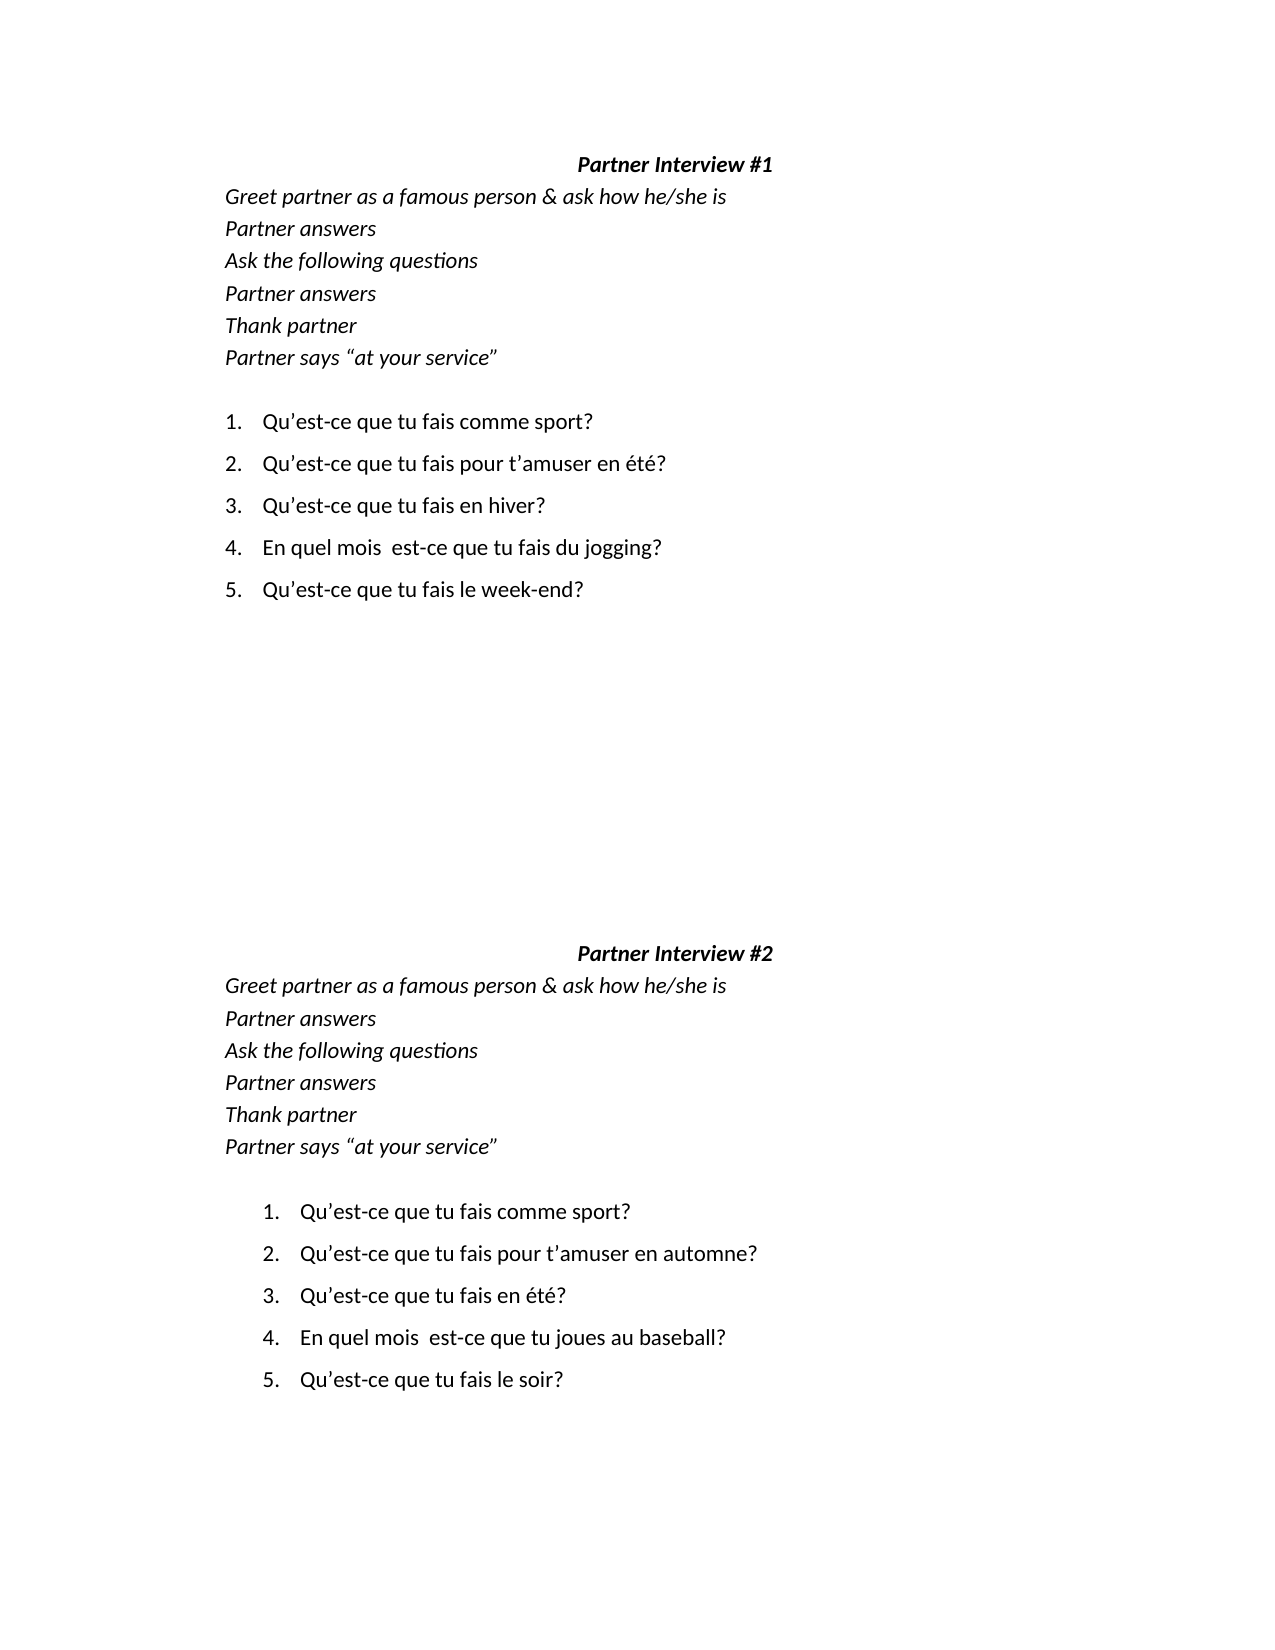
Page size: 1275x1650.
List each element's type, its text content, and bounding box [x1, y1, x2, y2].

list En quel mois est-ce que tu joues au baseball? [262, 1323, 1125, 1351]
list Qu’est-ce que tu fais comme sport? [262, 1197, 1125, 1225]
list Partner says “at your service” [225, 1132, 1125, 1160]
list Partner says “at your service” [225, 343, 1125, 371]
list Ask the following questions [225, 247, 1125, 274]
list Qu’est-ce que tu fais en été? [262, 1281, 1125, 1309]
list Qu’est-ce que tu fais pour t’amuser en été? [225, 449, 1125, 477]
list Partner answers [225, 279, 1125, 307]
list Qu’est-ce que tu fais le week-end? [225, 575, 1125, 603]
list Thank partner [225, 1100, 1125, 1128]
list Qu’est-ce que tu fais en hiver? [225, 491, 1125, 519]
list Partner answers [225, 1068, 1125, 1096]
list Partner answers [225, 1004, 1125, 1032]
list Qu’est-ce que tu fais pour t’amuser en automne? [262, 1239, 1125, 1267]
list Ask the following questions [225, 1036, 1125, 1064]
list Greet partner as a famous person & ask how he/she is [225, 971, 1125, 999]
list Qu’est-ce que tu fais comme sport? [225, 407, 1125, 436]
list Greet partner as a famous person & ask how he/she is [225, 182, 1125, 210]
list Qu’est-ce que tu fais le soir? [262, 1365, 1125, 1393]
list Thank partner [225, 311, 1125, 339]
list Partner Interview #1 [225, 150, 1125, 178]
list Partner Interview #2 [225, 939, 1125, 967]
list En quel mois est-ce que tu fais du jogging? [225, 533, 1125, 561]
list Partner answers [225, 214, 1125, 242]
